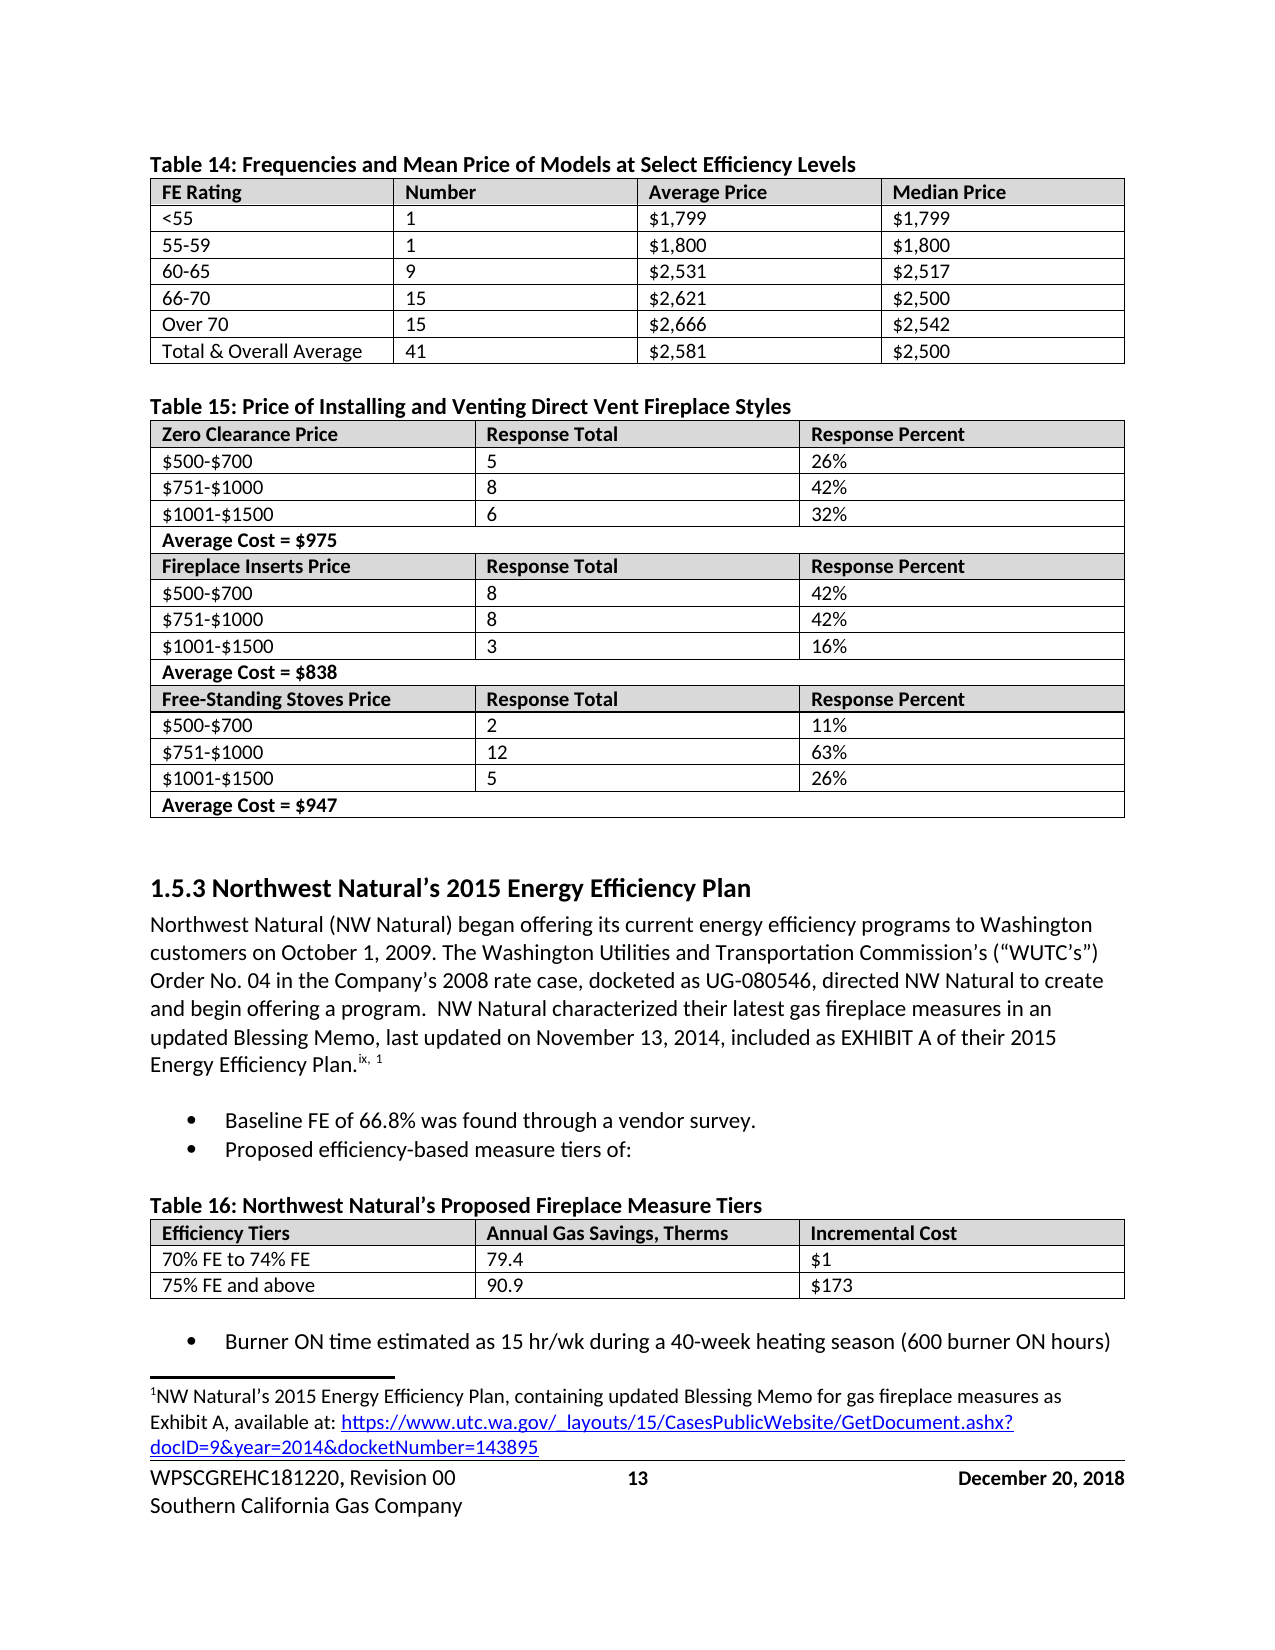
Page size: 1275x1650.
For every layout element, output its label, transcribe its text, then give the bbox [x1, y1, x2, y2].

table_cell $1,799 [638, 206, 881, 231]
table_cell 6 [476, 501, 799, 526]
table_cell 70% FE to 74% FE [151, 1246, 475, 1272]
table_cell 75% FE and above [151, 1273, 475, 1298]
table_cell 2 [476, 713, 799, 738]
table_cell 63% [800, 739, 1124, 764]
table_cell 32% [800, 501, 1124, 526]
table_cell $1001-$1500 [151, 765, 475, 791]
table_cell 55-59 [151, 232, 393, 257]
table_header Median Price [882, 179, 1124, 204]
table_cell Free-Standing Stoves Price [151, 686, 475, 711]
table_header Efficiency Tiers [151, 1220, 475, 1245]
table_header Incremental Cost [800, 1220, 1124, 1245]
table_cell Average Cost = $975 [151, 527, 1124, 553]
table_cell $500-$700 [151, 713, 475, 738]
table_cell $2,517 [882, 259, 1124, 284]
table_cell Response Total [476, 686, 799, 711]
table_cell 5 [476, 448, 799, 473]
table_cell $2,500 [882, 285, 1124, 310]
table_cell 90.9 [476, 1273, 799, 1298]
list Baseline FE of 66.8% was found through a vendor survey. [187, 1107, 1125, 1135]
table_cell Fireplace Inserts Price [151, 554, 475, 579]
table_cell 42% [800, 607, 1124, 632]
table_header Zero Clearance Price [151, 421, 475, 447]
table_cell $2,542 [882, 311, 1124, 337]
table_cell Average Cost = $947 [151, 792, 1124, 817]
table_cell 60-65 [151, 259, 393, 284]
table_cell Response Total [476, 554, 799, 579]
table_cell 26% [800, 448, 1124, 473]
table_header Annual Gas Savings, Therms [476, 1220, 799, 1245]
table_header FE Rating [151, 179, 393, 204]
table_cell $1,800 [882, 232, 1124, 257]
table_cell Over 70 [151, 311, 393, 337]
subtitle 1.5.3 Northwest Natural’s 2015 Energy Efficiency Plan [150, 871, 1125, 904]
table_cell 8 [476, 580, 799, 606]
table_cell Response Percent [800, 686, 1124, 711]
table_cell $2,621 [638, 285, 881, 310]
table_cell $500-$700 [151, 448, 475, 473]
table_cell $751-$1000 [151, 474, 475, 500]
table_header Number [394, 179, 637, 204]
table_cell Total & Overall Average [151, 338, 393, 363]
table_cell 3 [476, 633, 799, 658]
table_cell $751-$1000 [151, 739, 475, 764]
table_cell $173 [800, 1273, 1124, 1298]
table_cell 15 [394, 311, 637, 337]
table_cell $2,581 [638, 338, 881, 363]
table_cell 66-70 [151, 285, 393, 310]
table_cell $1001-$1500 [151, 501, 475, 526]
table_cell 41 [394, 338, 637, 363]
table_cell 12 [476, 739, 799, 764]
table_header Average Price [638, 179, 881, 204]
table_cell $2,666 [638, 311, 881, 337]
table_cell $751-$1000 [151, 607, 475, 632]
table_header Response Percent [800, 421, 1124, 447]
table_cell Response Percent [800, 554, 1124, 579]
list Proposed efficiency-based measure tiers of: [187, 1135, 1125, 1163]
table_cell Average Cost = $838 [151, 660, 1124, 685]
table_cell $500-$700 [151, 580, 475, 606]
table_cell $1,800 [638, 232, 881, 257]
table_cell 9 [394, 259, 637, 284]
table_cell 8 [476, 607, 799, 632]
table_cell $1001-$1500 [151, 633, 475, 658]
table_cell $2,531 [638, 259, 881, 284]
table_cell 5 [476, 765, 799, 791]
list Burner ON time estimated as 15 hr/wk during a 40-week heating season (600 burner ON hours) [187, 1327, 1125, 1355]
table_cell 1 [394, 206, 637, 231]
table_cell <55 [151, 206, 393, 231]
table_cell 1 [394, 232, 637, 257]
table_cell $1,799 [882, 206, 1124, 231]
table_header Response Total [476, 421, 799, 447]
table_cell 11% [800, 713, 1124, 738]
table_cell 42% [800, 474, 1124, 500]
table_cell 79.4 [476, 1246, 799, 1272]
table_cell 26% [800, 765, 1124, 791]
table_cell 15 [394, 285, 637, 310]
table_cell $1 [800, 1246, 1124, 1272]
table_cell 16% [800, 633, 1124, 658]
text Northwest Natural (NW Natural) began offering its current energy efficiency programs to Washington customers on October 1, 2009. The Washington Utilities and Transportation Commission’s (“WUTC’s”) Order No. 04 in the Company’s 2008 rate case, docketed as UG-080546, directed NW Natural to create and begin offering a program. NW Natural characterized their latest gas fireplace measures in an updated Blessing Memo, last updated on November 13, 2014, included as EXHIBIT A of their 2015 Energy Efficiency Plan., [150, 911, 1125, 1079]
table_cell 8 [476, 474, 799, 500]
table_cell 42% [800, 580, 1124, 606]
table_cell $2,500 [882, 338, 1124, 363]
